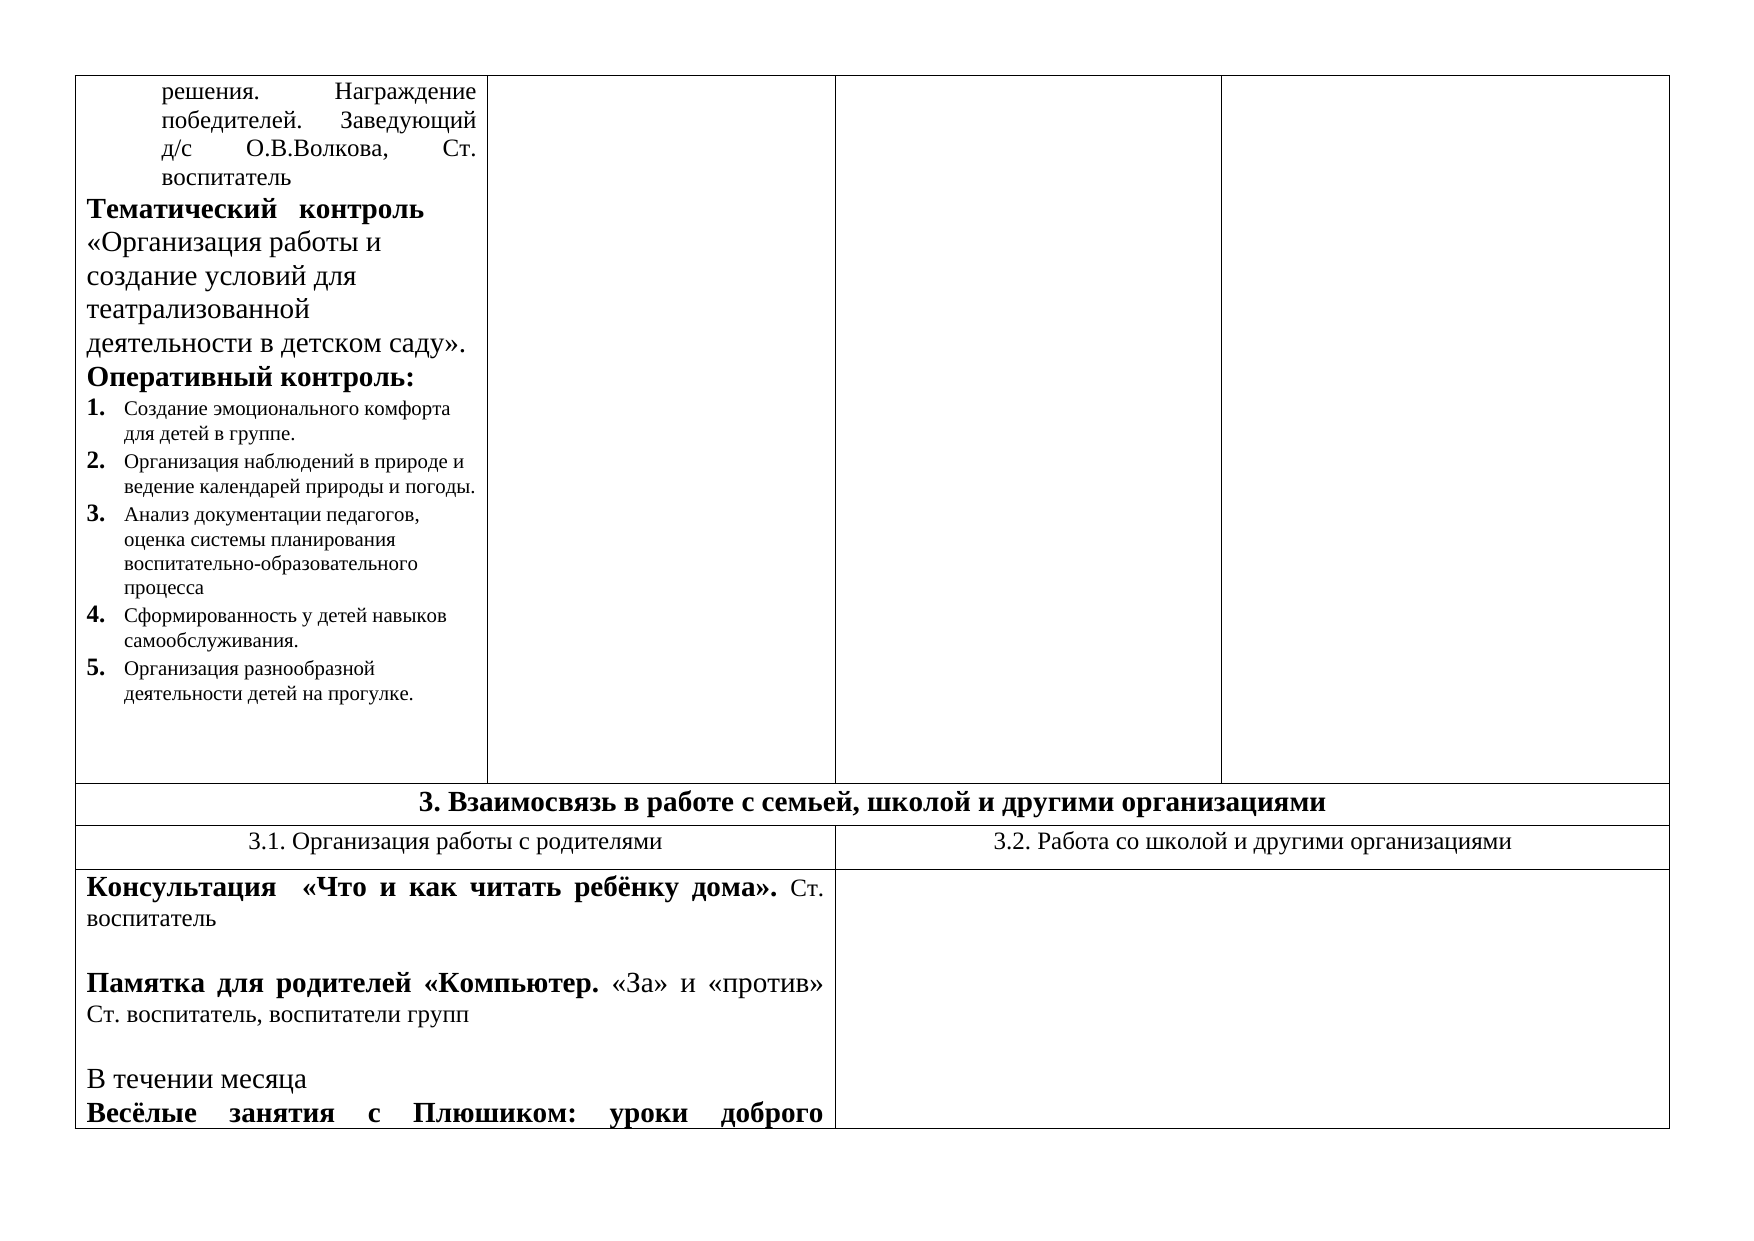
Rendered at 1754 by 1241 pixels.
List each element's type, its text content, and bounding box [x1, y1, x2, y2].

table_cell [836, 870, 1669, 1128]
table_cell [76, 76, 487, 783]
table_cell 3.1. Организация работы с родителями [76, 826, 835, 868]
table_cell 3.2. Работа со школой и другими организациями [836, 826, 1669, 868]
table_cell 3. Взаимосвязь в работе с семьей, школой и другими организациями [76, 784, 1669, 825]
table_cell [1222, 76, 1669, 783]
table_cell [76, 870, 835, 1128]
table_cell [836, 76, 1221, 783]
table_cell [488, 76, 835, 783]
